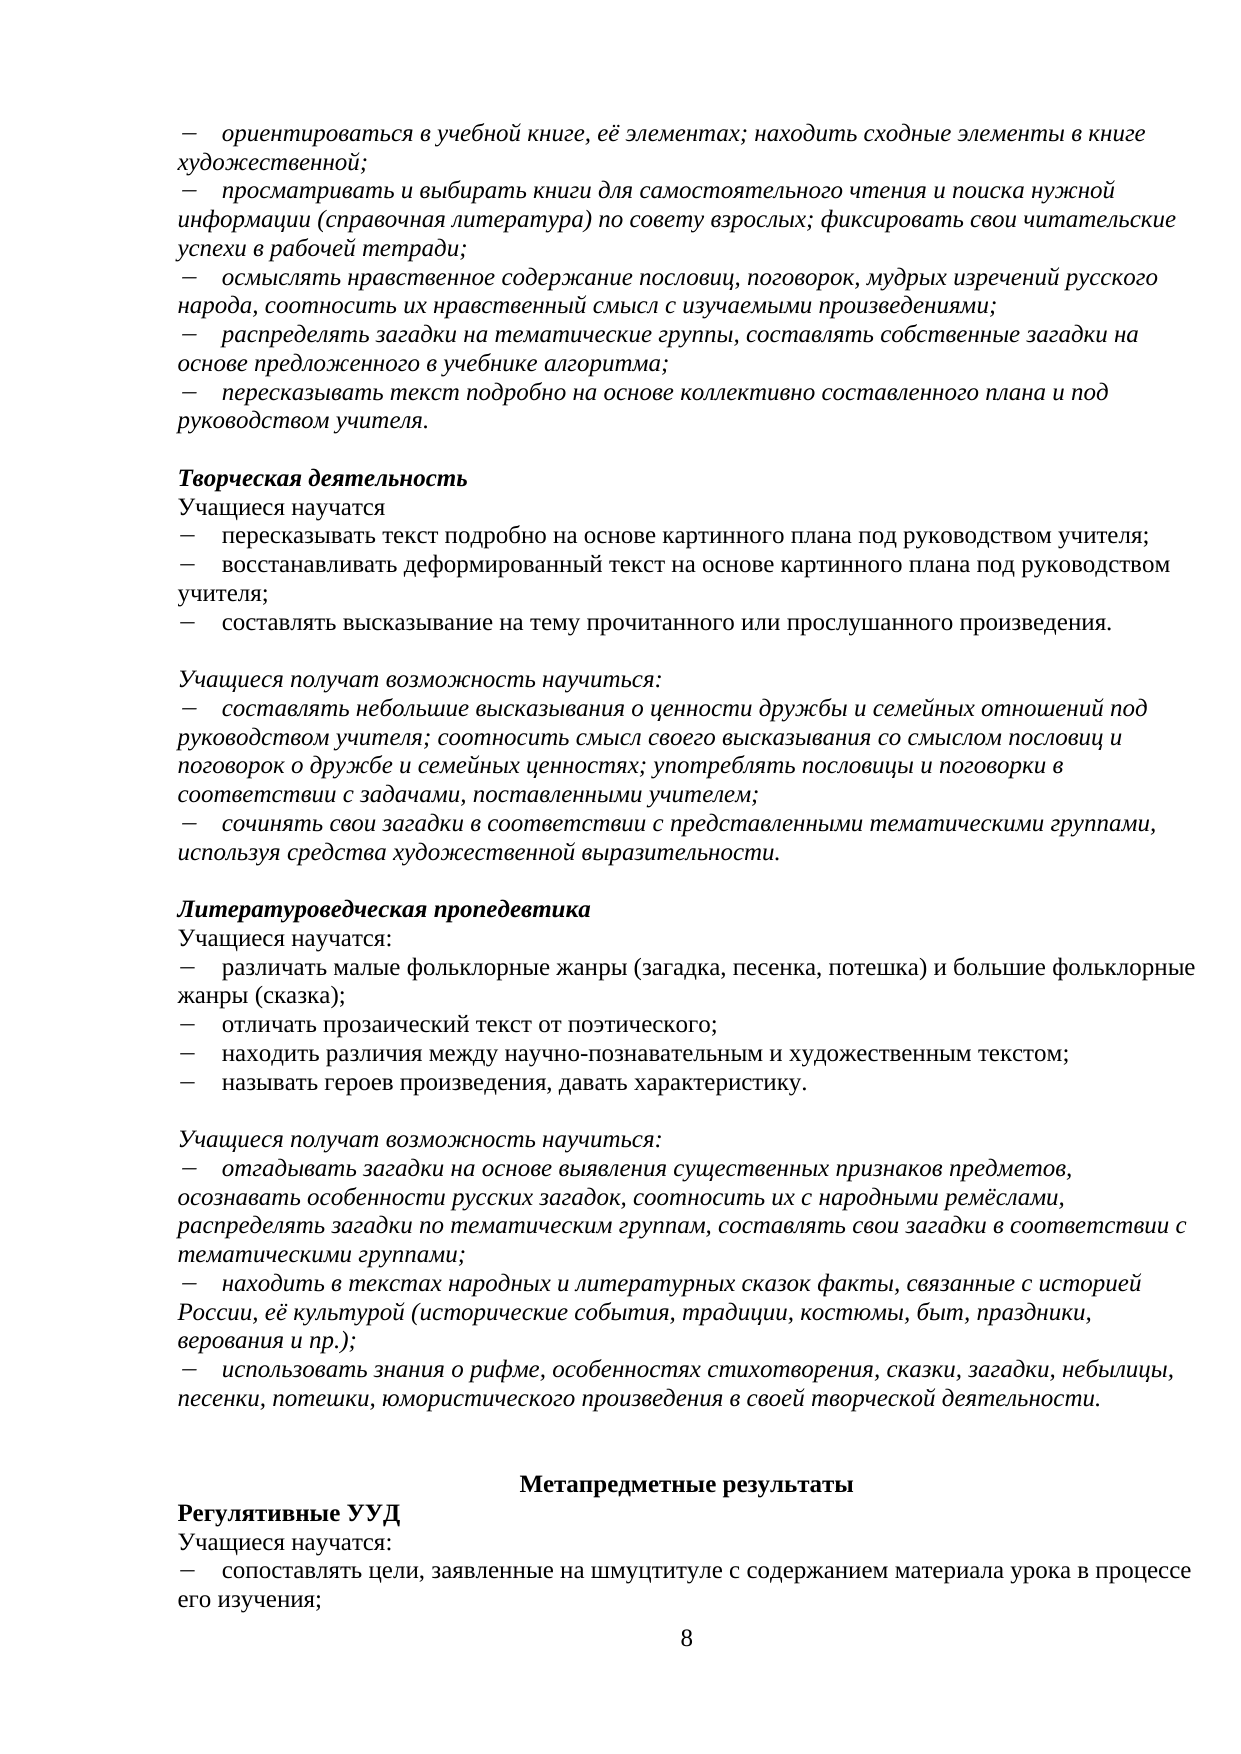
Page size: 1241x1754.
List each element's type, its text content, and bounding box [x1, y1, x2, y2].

list находить в текстах народных и литературных сказок факты, связанные с историей России, её культурой (исторические события, традиции, костюмы, быт, праздники, верования и пр.); [177, 1268, 1196, 1354]
text Регулятивные УУД [177, 1498, 1196, 1527]
list находить различия между научно-познавательным и художественным текстом; [177, 1038, 1196, 1067]
list сочинять свои загадки в соответствии с представленными тематическими группами, используя средства художественной выразительности. [177, 808, 1196, 866]
list пересказывать текст подробно на основе картинного плана под руководством учителя; [177, 521, 1196, 549]
text Творческая деятельность [177, 463, 1196, 492]
text Метапредметные результаты [177, 1469, 1196, 1498]
text Литературоведческая пропедевтика [177, 894, 1196, 923]
list составлять высказывание на тему прочитанного или прослушанного произведения. [177, 607, 1196, 636]
list называть героев произведения, давать характеристику. [177, 1067, 1196, 1096]
list различать малые фольклорные жанры (загадка, песенка, потешка) и большие фольклорные жанры (сказка); [177, 952, 1196, 1009]
list сопоставлять цели, заявленные на шмуцтитуле с содержанием материала урока в процессе его изучения; [177, 1556, 1196, 1613]
list просматривать и выбирать книги для самостоятельного чтения и поиска нужной информации (справочная литература) по совету взрослых; фиксировать свои читательские успехи в рабочей тетради; [177, 176, 1196, 262]
text Учащиеся научатся: [177, 923, 1196, 952]
text Учащиеся научатся: [177, 1527, 1196, 1556]
list составлять небольшие высказывания о ценности дружбы и семейных отношений под руководством учителя; соотносить смысл своего высказывания со смыслом пословиц и поговорок о дружбе и семейных ценностях; употреблять пословицы и поговорки в соответствии с задачами, поставленными учителем; [177, 693, 1196, 808]
list распределять загадки на тематические группы, составлять собственные загадки на основе предложенного в учебнике алгоритма; [177, 319, 1196, 377]
list пересказывать текст подробно на основе коллективно составленного плана и под руководством учителя. [177, 377, 1196, 434]
list использовать знания о рифме, особенностях стихотворения, сказки, загадки, небылицы, песенки, потешки, юмористического произведения в своей творческой деятельности. [177, 1354, 1196, 1412]
text Учащиеся научатся [177, 492, 1196, 521]
list отгадывать загадки на основе выявления существенных признаков предметов, осознавать особенности русских загадок, соотносить их с народными ремёслами, распределять загадки по тематическим группам, составлять свои загадки в соответствии с тематическими группами; [177, 1153, 1196, 1268]
list ориентироваться в учебной книге, её элементах; находить сходные элементы в книге художественной; [177, 118, 1196, 176]
list восстанавливать деформированный текст на основе картинного плана под руководством учителя; [177, 549, 1196, 607]
text Учащиеся получат возможность научиться: [177, 664, 1196, 693]
text Учащиеся получат возможность научиться: [177, 1124, 1196, 1153]
list отличать прозаический текст от поэтического; [177, 1009, 1196, 1038]
list осмыслять нравственное содержание пословиц, поговорок, мудрых изречений русского народа, соотносить их нравственный смысл с изучаемыми произведениями; [177, 262, 1196, 319]
